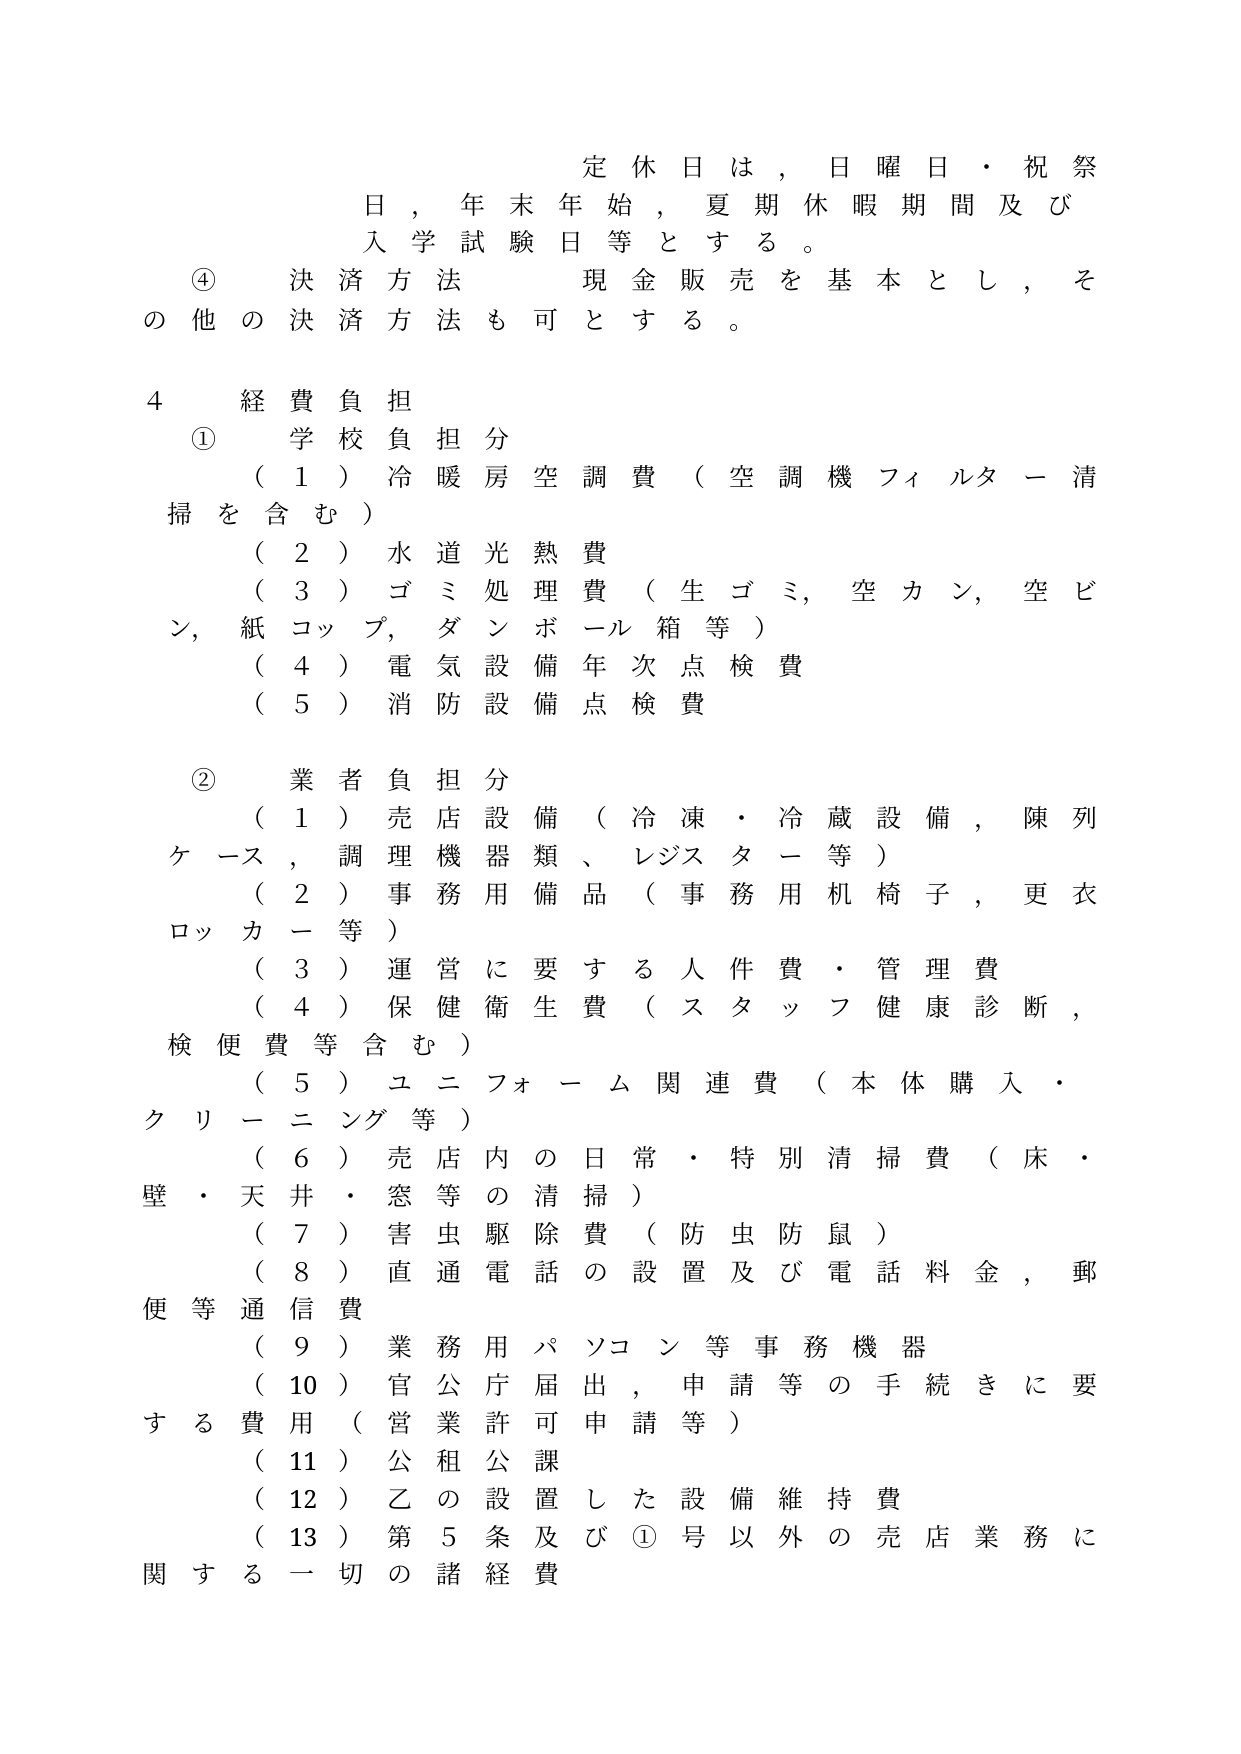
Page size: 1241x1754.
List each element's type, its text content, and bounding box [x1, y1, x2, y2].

text （11）公租公課 [142, 1441, 1121, 1478]
text （３）ゴミ処理費（生ゴミ，空カン，空ビン，紙コップ，ダンボール箱等） [142, 571, 1121, 645]
text （10）官公庁届出，申請等の手続きに要する費用（営業許可申請等） [142, 1366, 1121, 1440]
text （１）冷暖房空調費（空調機フィルター清掃を含む） [142, 457, 1121, 531]
text （３）運営に要する人件費・管理費 [142, 949, 1121, 986]
text （６）売店内の日常・特別清掃費（床・壁・天井・窓等の清掃） [142, 1139, 1121, 1213]
text （４）電気設備年次点検費 [142, 647, 1121, 683]
text （１）売店設備（冷凍・冷蔵設備，陳列ケース，調理機器類、レジスター等） [142, 798, 1121, 872]
text （12）乙の設置した設備維持費 [142, 1479, 1121, 1516]
text （２）水道光熱費 [142, 533, 1121, 569]
text ① 学校負担分 [142, 419, 1121, 456]
text （８）直通電話の設置及び電話料金，郵便等通信費 [142, 1252, 1121, 1326]
text ４ 経費負担 [142, 381, 1121, 418]
text （２）事務用備品（事務用机椅子，更衣ロッカー等） [142, 874, 1121, 948]
text ② 業者負担分 [142, 761, 1121, 797]
text （９）業務用パソコン等事務機器 [142, 1328, 1121, 1364]
text 定休日は，日曜日・祝祭日，年末年始，夏期休暇期間及び入学試験日等とする。 [142, 148, 1121, 259]
text （７）害虫駆除費（防虫防鼠） [142, 1214, 1121, 1251]
text （５）消防設備点検費 [142, 684, 1121, 721]
text （13）第５条及び①号以外の売店業務に関する一切の諸経費 [142, 1517, 1121, 1591]
text ④ 決済方法 現金販売を基本とし，その他の決済方法も可とする。 [142, 261, 1121, 337]
text （５）ユニフォーム関連費（本体購入・クリーニング等） [142, 1063, 1121, 1137]
text （４）保健衛生費（スタッフ健康診断，検便費等含む） [142, 988, 1121, 1062]
